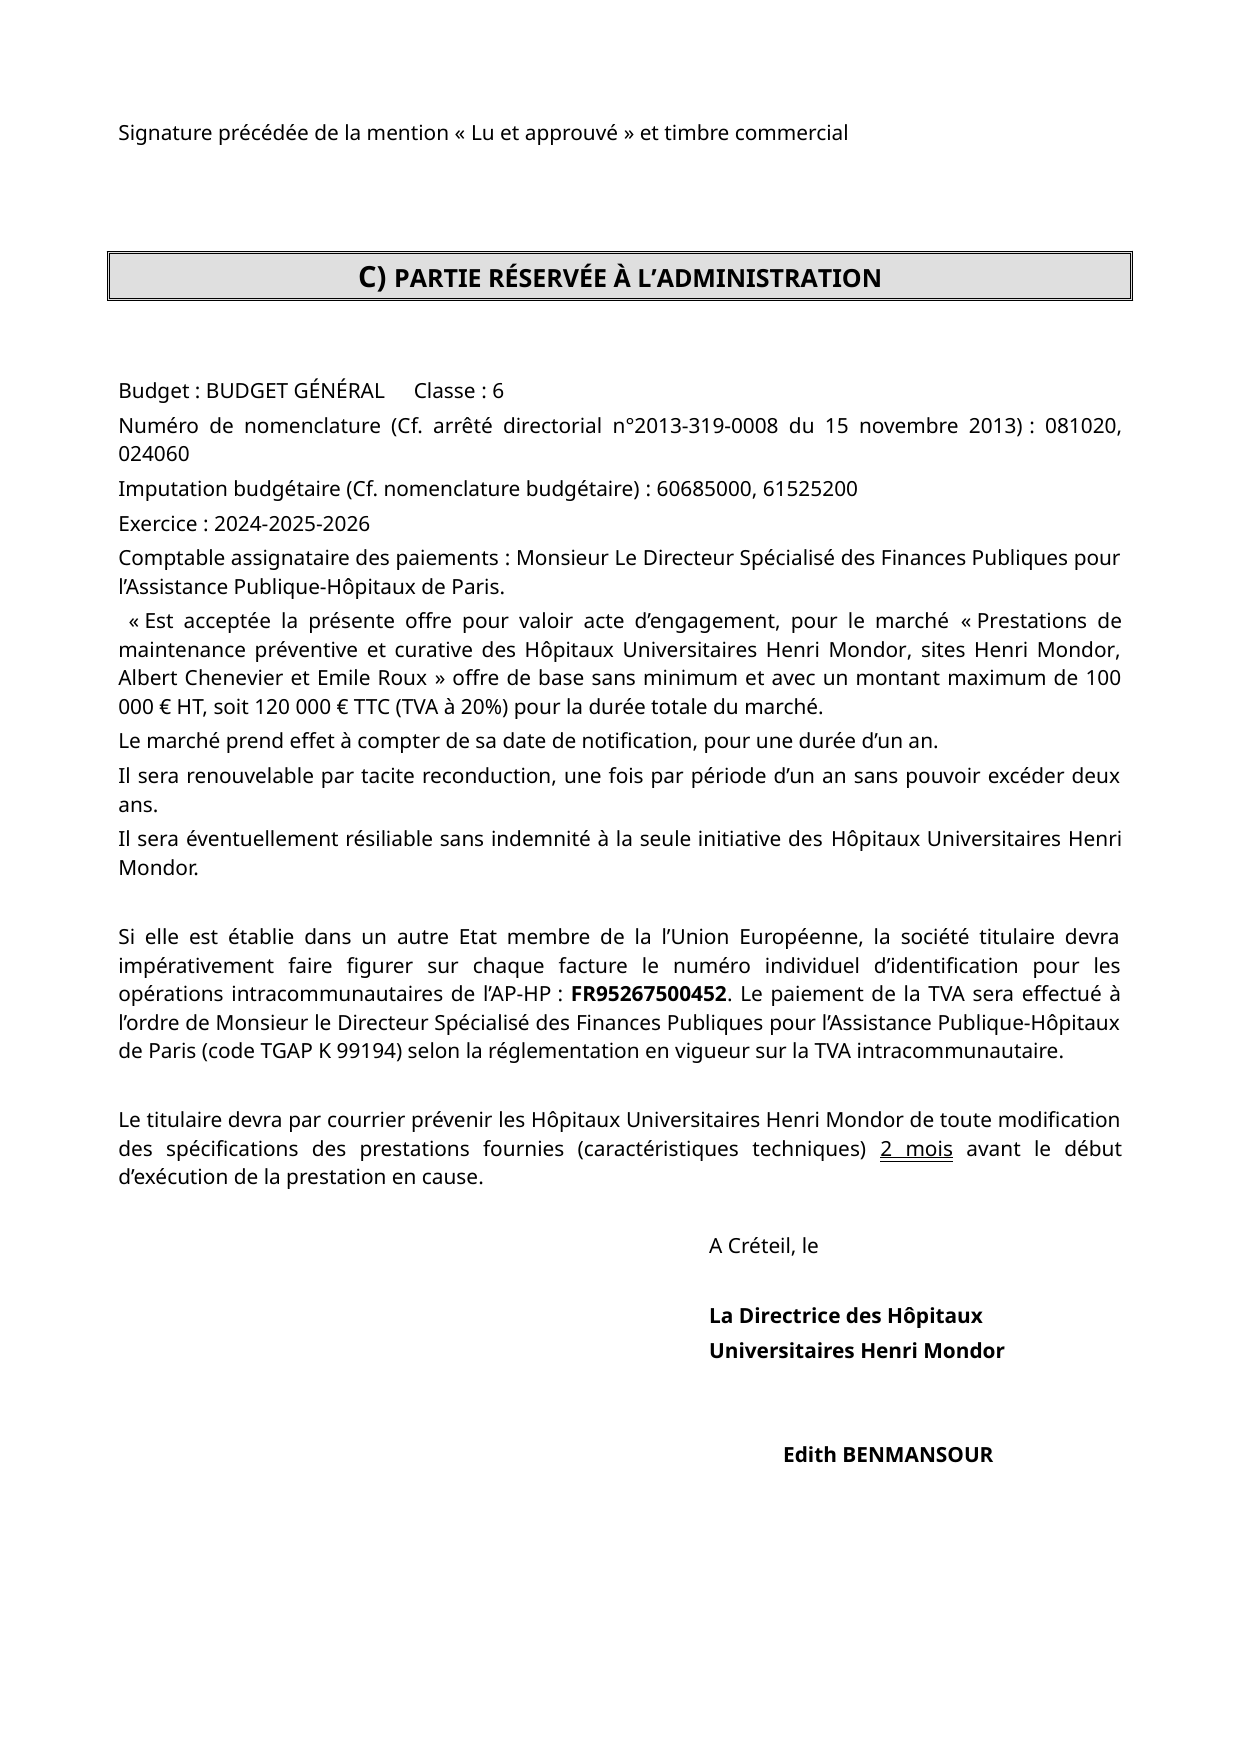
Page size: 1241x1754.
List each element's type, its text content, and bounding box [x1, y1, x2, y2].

text Le marché prend effet à compter de sa date de notification, pour une durée d’un an. [118, 727, 1122, 755]
text Imputation budgétaire (Cf. nomenclature budgétaire) : 60685000, 61525200 [118, 474, 1122, 503]
text Comptable assignataire des paiements : Monsieur Le Directeur Spécialisé des Finances Publiques pour l’Assistance Publique-Hôpitaux de Paris. [118, 543, 1122, 600]
text La Directrice des Hôpitaux [650, 1301, 1122, 1329]
text Le titulaire devra par courrier prévenir les Hôpitaux Universitaires Henri Mondor de toute modification des spécifications des prestations fournies (caractéristiques techniques) 2 mois avant le début d’exécution de la prestation en cause. [118, 1105, 1122, 1191]
text Si elle est établie dans un autre Etat membre de la l’Union Européenne, la société titulaire devra impérativement faire figurer sur chaque facture le numéro individuel d’identification pour les opérations intracommunautaires de l’AP-HP : FR95267500452. Le paiement de la TVA sera effectué à l’ordre de Monsieur le Directeur Spécialisé des Finances Publiques pour l’Assistance Publique-Hôpitaux de Paris (code TGAP K 99194) selon la réglementation en vigueur sur la TVA intracommunautaire. [118, 922, 1122, 1064]
text Exercice : 2024-2025-2026 [118, 509, 1122, 537]
text A Créteil, le [546, 1232, 1122, 1260]
text Edith BENMANSOUR [753, 1440, 1122, 1468]
text Signature précédée de la mention « Lu et approuvé » et timbre commercial [118, 118, 1122, 147]
text Il sera éventuellement résiliable sans indemnité à la seule initiative des Hôpitaux Universitaires Henri Mondor. [118, 824, 1122, 881]
text Numéro de nomenclature (Cf. arrêté directorial n°2013-319-0008 du 15 novembre 2013) : 081020, 024060 [118, 411, 1122, 468]
text Universitaires Henri Mondor [118, 1336, 1122, 1364]
text « Est acceptée la présente offre pour valoir acte d’engagement, pour le marché « Prestations de maintenance préventive et curative des Hôpitaux Universitaires Henri Mondor, sites Henri Mondor, Albert Chenevier et Emile Roux » offre de base sans minimum et avec un montant maximum de 100 000 € HT, soit 120 000 € TTC (TVA à 20%) pour la durée totale du marché. [118, 607, 1122, 720]
text Il sera renouvelable par tacite reconduction, une fois par période d’un an sans pouvoir excéder deux ans. [118, 761, 1122, 818]
text c) PARTIE RÉSERVÉE À L’ADMINISTRATION [110, 254, 1130, 298]
text Budget : BUDGET GÉNÉRAL Classe : 6 [118, 376, 1122, 405]
